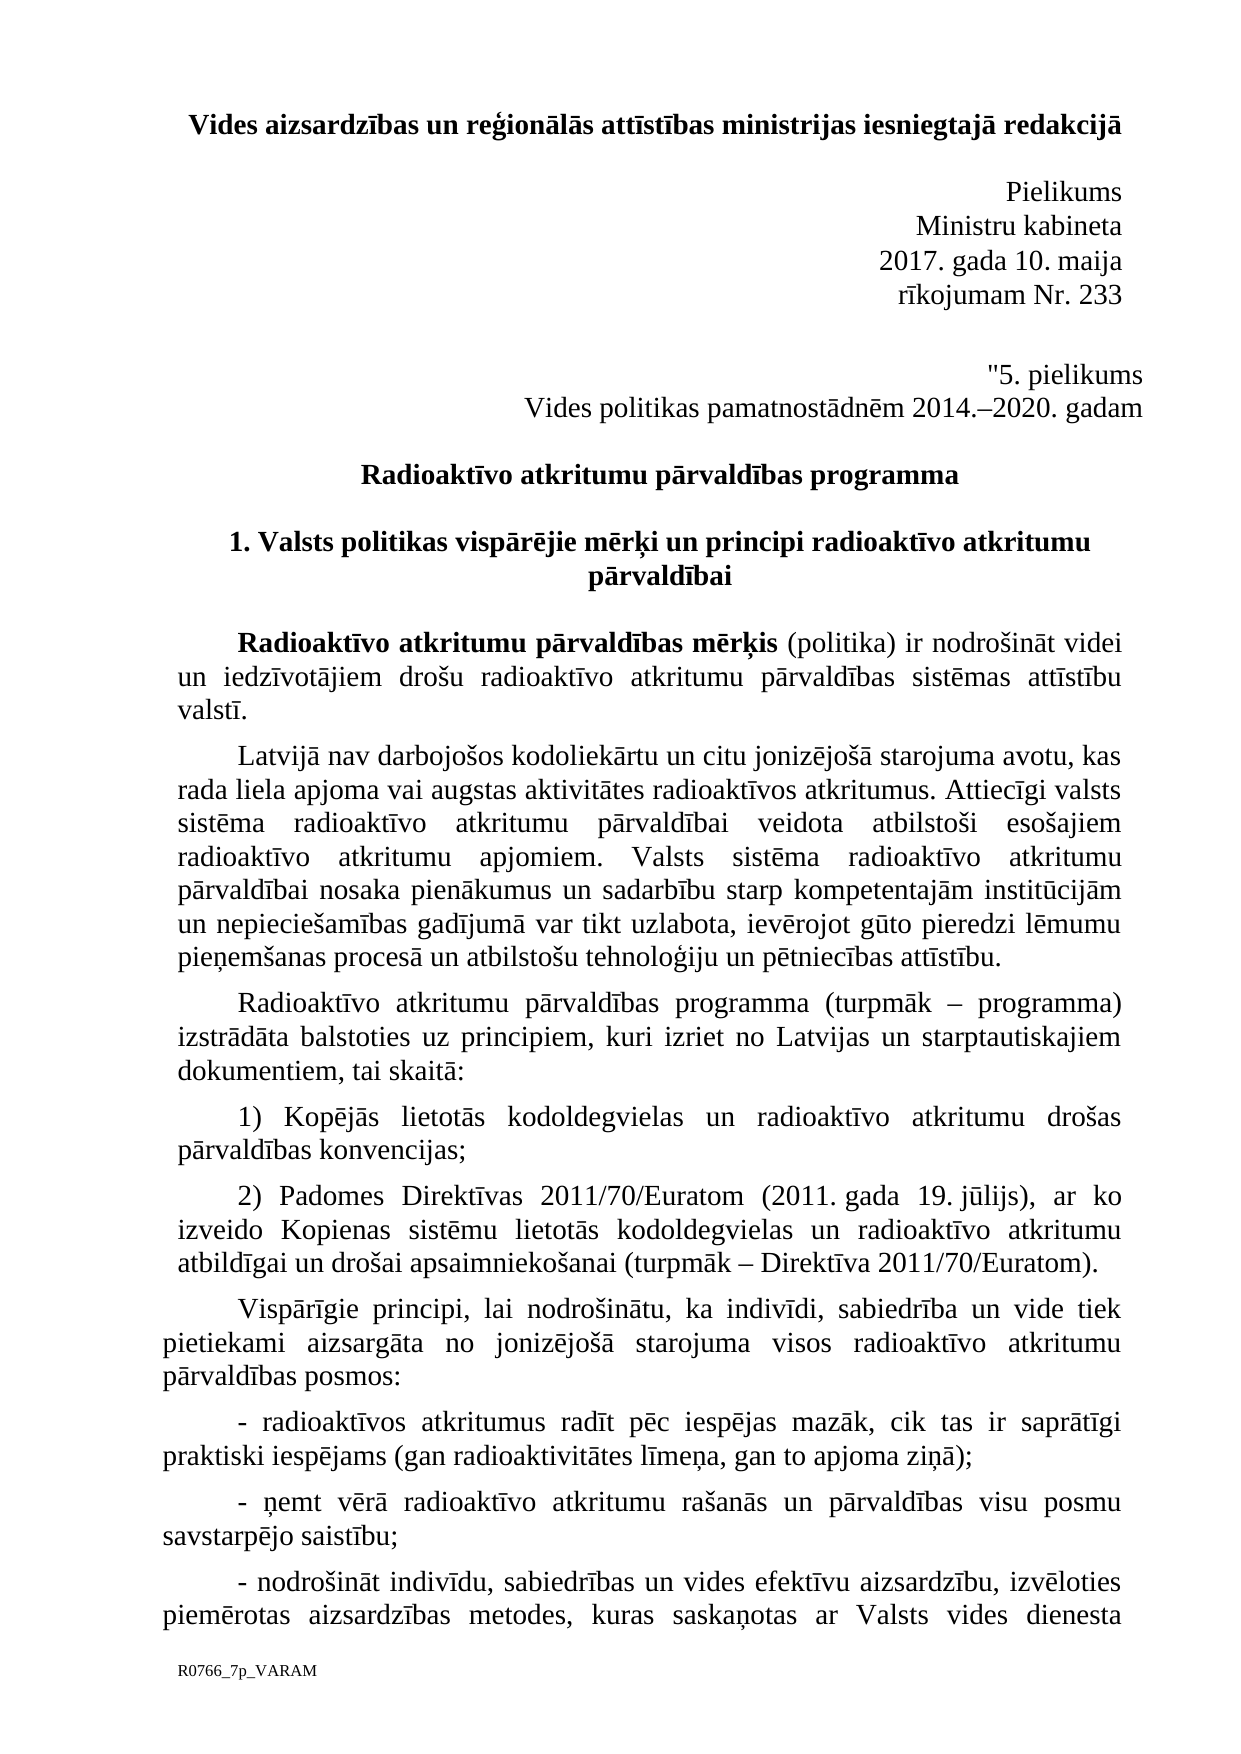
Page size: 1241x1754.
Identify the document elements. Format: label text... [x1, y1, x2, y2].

text Latvijā nav darbojošos kodoliekārtu un citu jonizējošā starojuma avotu, kas rada liela apjoma vai augstas aktivitātes radioaktīvos atkritumus. Attiecīgi valsts sistēma radioaktīvo atkritumu pārvaldībai veidota atbilstoši esošajiem radioaktīvo atkritumu apjomiem. Valsts sistēma radioaktīvo atkritumu pārvaldībai nosaka pienākumus un sadarbību starp kompetentajām institūcijām un nepieciešamības gadījumā var tikt uzlabota, ievērojot gūto pieredzi lēmumu pieņemšanas procesā un atbilstošu tehnoloģiju un pētniecības attīstību. [177, 738, 1122, 973]
text "5. pielikums [162, 357, 1143, 390]
text 2017. gada 10. maija [177, 242, 1122, 277]
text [162, 1564, 1122, 1631]
text 1) Kopējās lietotās kodoldegvielas un radioaktīvo atkritumu drošas pārvaldības konvencijas; [177, 1099, 1122, 1166]
text Radioaktīvo atkritumu pārvaldības mērķis (politika) ir nodrošināt videi un iedzīvotājiem drošu radioaktīvo atkritumu pārvaldības sistēmas attīstību valstī. [177, 625, 1122, 726]
text Pielikums [177, 174, 1122, 208]
text - radioaktīvos atkritumus radīt pēc iespējas mazāk, cik tas ir saprātīgi praktiski iespējams (gan radioaktivitātes līmeņa, gan to apjoma ziņā); [162, 1404, 1122, 1472]
text Ministru kabineta [177, 208, 1122, 242]
text Radioaktīvo atkritumu pārvaldības programma (turpmāk – programma) izstrādāta balstoties uz principiem, kuri izriet no Latvijas un starptautiskajiem dokumentiem, tai skaitā: [177, 986, 1122, 1086]
text Vides politikas pamatnostādnēm 2014.–2020. gadam [162, 390, 1143, 424]
text 2) Padomes Direktīvas 2011/70/Euratom (2011. gada 19. jūlijs), ar ko izveido Kopienas sistēmu lietotās kodoldegvielas un radioaktīvo atkritumu atbildīgai un drošai apsaimniekošanai (turpmāk – Direktīva 2011/70/Euratom). [177, 1178, 1122, 1279]
text rīkojumam Nr. 233 [177, 277, 1122, 311]
text Radioaktīvo atkritumu pārvaldības programma [177, 457, 1143, 491]
text - ņemt vērā radioaktīvo atkritumu rašanās un pārvaldības visu posmu savstarpējo saistību; [162, 1484, 1122, 1551]
text Vispārīgie principi, lai nodrošinātu, ka indivīdi, sabiedrība un vide tiek pietiekami aizsargāta no jonizējošā starojuma visos radioaktīvo atkritumu pārvaldības posmos: [162, 1291, 1122, 1392]
text 1. Valsts politikas vispārējie mērķi un principi radioaktīvo atkritumu pārvaldībai [177, 524, 1143, 592]
